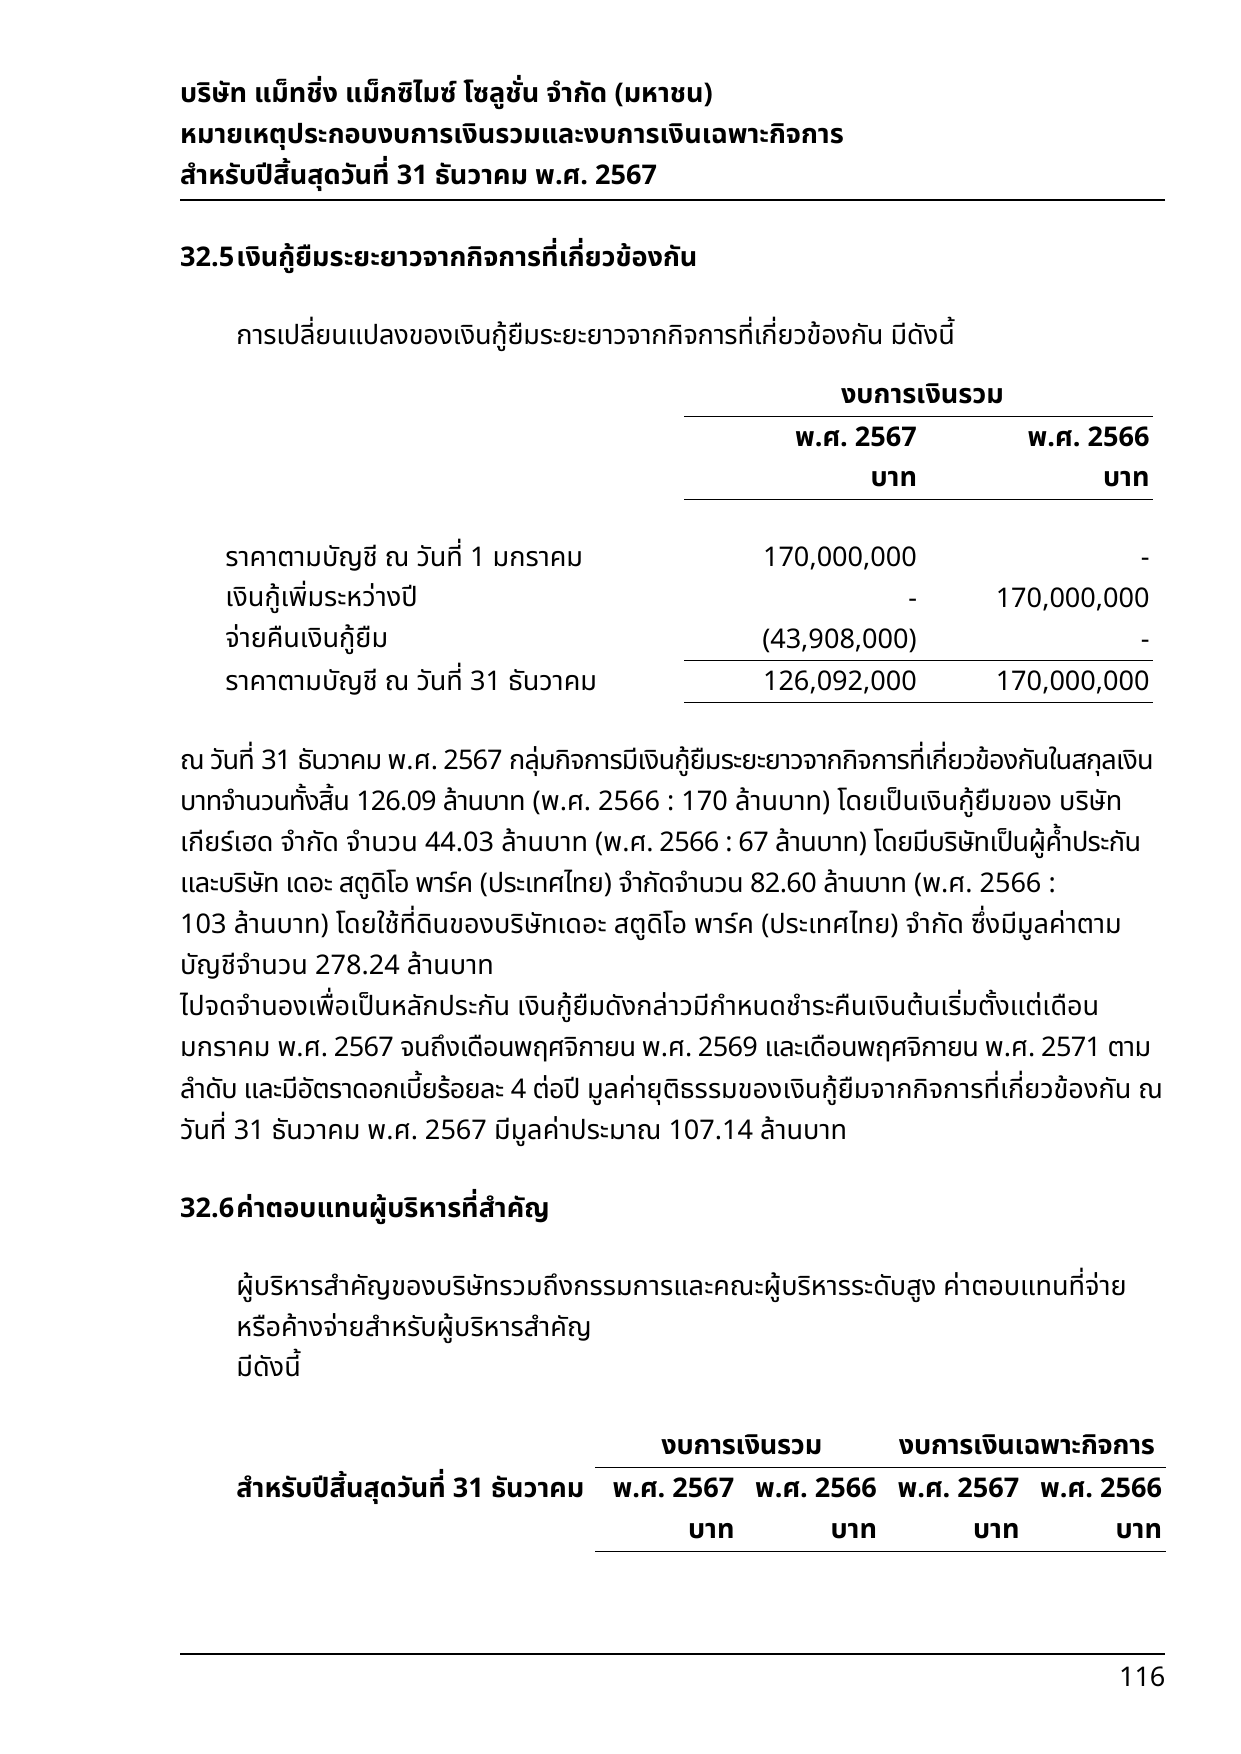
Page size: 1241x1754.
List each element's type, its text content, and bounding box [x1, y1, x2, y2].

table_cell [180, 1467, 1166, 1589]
text 32.6 ค่าตอบแทนผู้บริหารที่สำคัญ [180, 1188, 1165, 1229]
text 32.5 เงินกู้ยืมระยะยาวจากกิจการที่เกี่ยวข้องกัน [180, 238, 1165, 279]
text ผู้บริหารสำคัญของบริษัทรวมถึงกรรมการและคณะผู้บริหารระดับสูง ค่าตอบแทนที่จ่ายหรือค้างจ่ายสำหรับผู้บริหารสำคัญ มีดังนี้ [236, 1266, 1165, 1389]
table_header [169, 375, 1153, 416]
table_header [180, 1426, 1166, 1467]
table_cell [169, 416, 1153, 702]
text การเปลี่ยนแปลงของเงินกู้ยืมระยะยาวจากกิจการที่เกี่ยวข้องกัน มีดังนี้ [180, 316, 1165, 357]
text ณ วันที่ 31 ธันวาคม พ.ศ. 2567 กลุ่มกิจการมีเงินกู้ยืมระยะยาวจากกิจการที่เกี่ยวข้องกันในสกุลเงินบาทจำนวนทั้งสิ้น 126.09 ล้านบาท (พ.ศ. 2566 : 170 ล้านบาท) โดยเป็นเงินกู้ยืมของ บริษัท เกียร์เฮด จำกัด จำนวน 44.03 ล้านบาท (พ.ศ. 2566 : 67 ล้านบาท) โดยมีบริษัทเป็นผู้ค้ำประกัน และบริษัท เดอะ สตูดิโอ พาร์ค (ประเทศไทย) จำกัดจำนวน 82.60 ล้านบาท (พ.ศ. 2566 : 103 ล้านบาท) โดยใช้ที่ดินของบริษัทเดอะ สตูดิโอ พาร์ค (ประเทศไทย) จำกัด ซึ่งมีมูลค่าตามบัญชีจำนวน 278.24 ล้านบาท ไปจดจำนองเพื่อเป็นหลักประกัน เงินกู้ยืมดังกล่าวมีกำหนดชำระคืนเงินต้นเริ่มตั้งแต่เดือนมกราคม พ.ศ. 2567 จนถึงเดือนพฤศจิกายน พ.ศ. 2569 และเดือนพฤศจิกายน พ.ศ. 2571 ตามลำดับ และมีอัตราดอกเบี้ยร้อยละ 4 ต่อปี มูลค่ายุติธรรมของเงินกู้ยืมจากกิจการที่เกี่ยวข้องกัน ณ วันที่ 31 ธันวาคม พ.ศ. 2567 มีมูลค่าประมาณ 107.14 ล้านบาท [180, 740, 1165, 1151]
